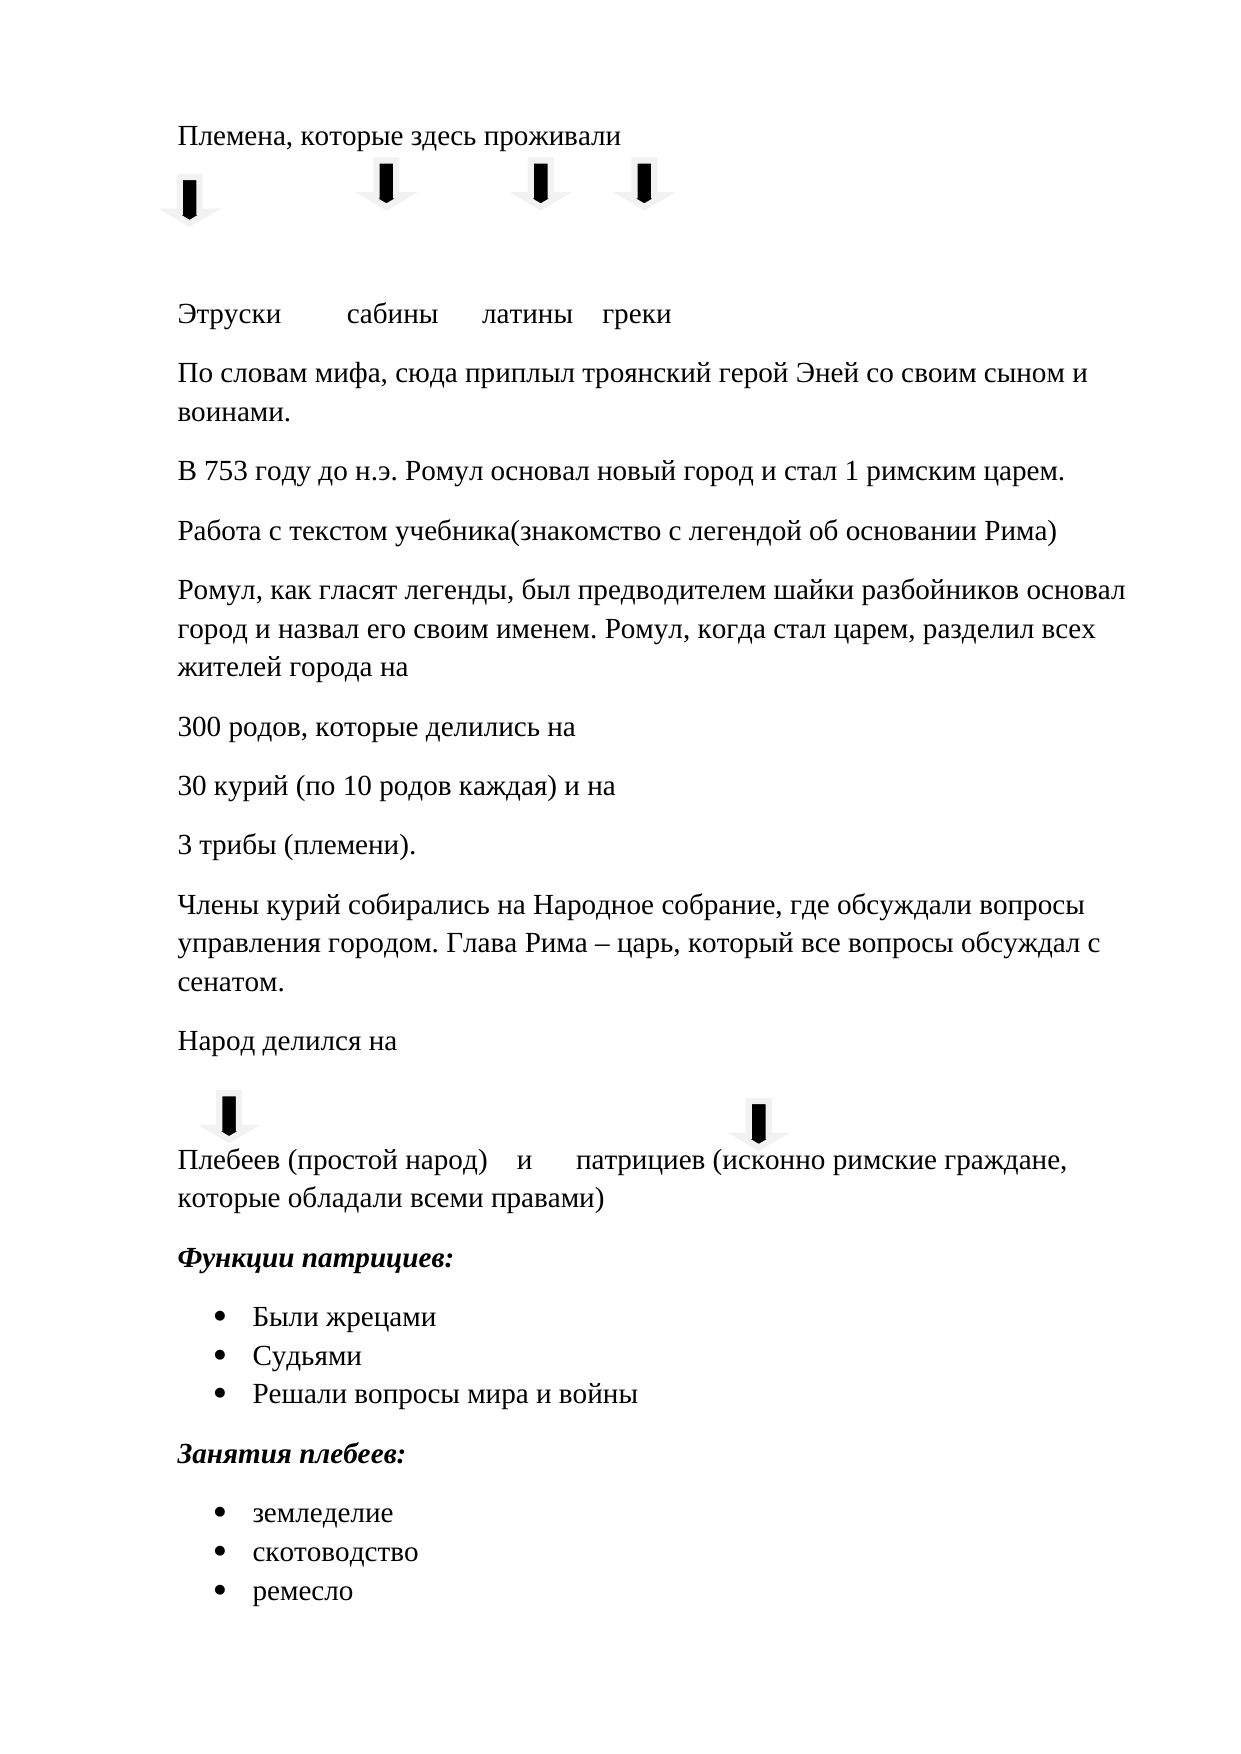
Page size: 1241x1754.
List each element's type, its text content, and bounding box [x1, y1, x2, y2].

text 3 трибы (племени). [177, 827, 1152, 861]
text Племена, которые здесь проживали [177, 118, 1152, 152]
text В 753 году до н.э. Ромул основал новый город и стал 1 римским царем. [177, 453, 1152, 487]
list Судьями [215, 1338, 1152, 1372]
text Плебеев (простой народ) и патрициев (исконно римские граждане, которые обладали всеми правами) [177, 1142, 1152, 1214]
text 300 родов, которые делились на [177, 709, 1152, 742]
list Были жрецами [215, 1299, 1152, 1333]
list ремесло [215, 1573, 1152, 1606]
text Народ делился на [177, 1023, 1152, 1057]
text Работа с текстом учебника(знакомство с легендой об основании Рима) [177, 513, 1152, 546]
text Ромул, как гласят легенды, был предводителем шайки разбойников основал город и назвал его своим именем. Ромул, когда стал царем, разделил всех жителей города на [177, 572, 1152, 683]
text Этруски сабины латины греки [177, 296, 1152, 330]
text По словам мифа, сюда приплыл троянский герой Эней со своим сыном и воинами. [177, 356, 1152, 428]
text 30 курий (по 10 родов каждая) и на [177, 768, 1152, 802]
text Функции патрициев: [177, 1240, 1152, 1273]
text Занятия плебеев: [177, 1436, 1152, 1470]
text Члены курий собирались на Народное собрание, где обсуждали вопросы управления городом. Глава Рима – царь, который все вопросы обсуждал с сенатом. [177, 887, 1152, 997]
list земледелие [215, 1496, 1152, 1529]
list Решали вопросы мира и войны [215, 1377, 1152, 1410]
list скотоводство [215, 1534, 1152, 1568]
